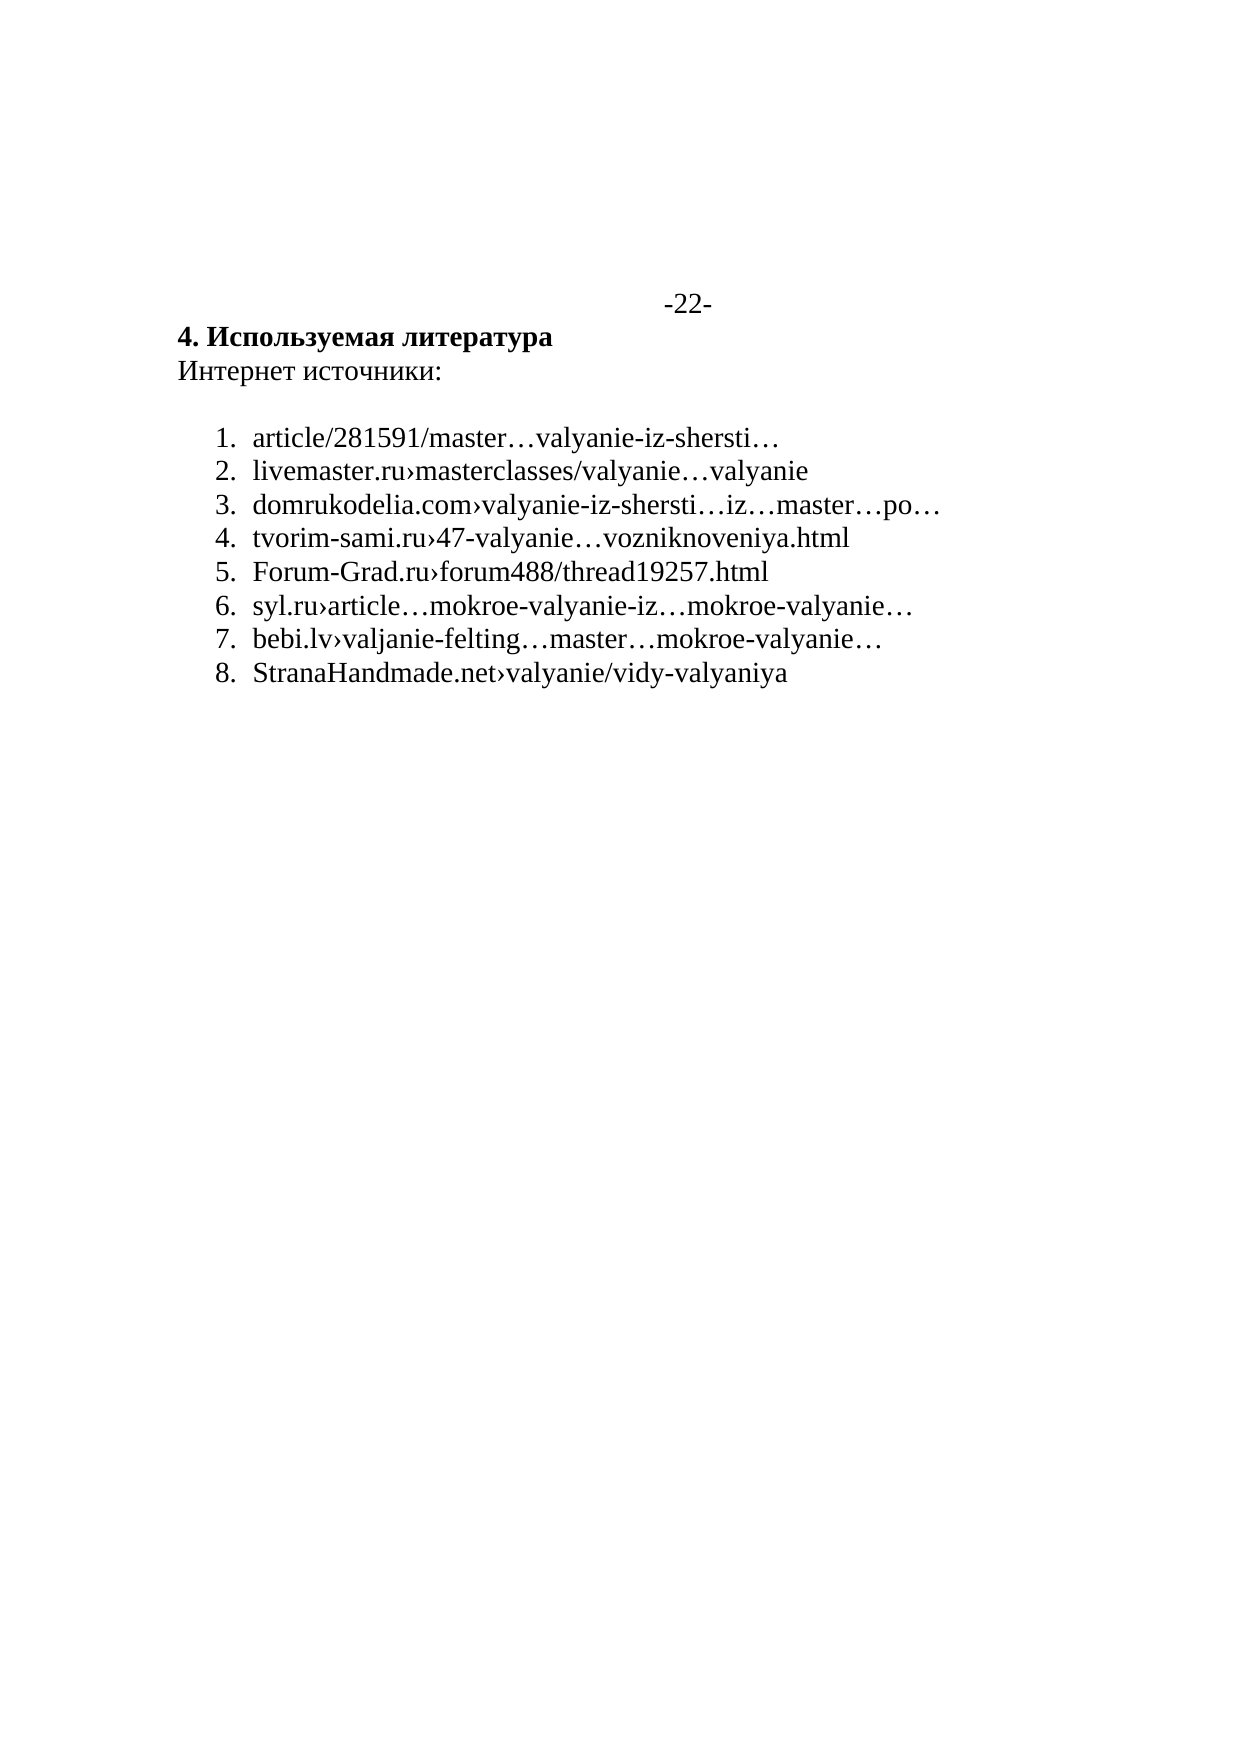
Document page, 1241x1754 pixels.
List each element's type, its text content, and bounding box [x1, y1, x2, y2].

list livemaster.ru›masterclasses/valyanie…valyanie [215, 453, 1152, 487]
text 4. Используемая литература [177, 319, 1152, 353]
list article/281591/master…valyanie-iz-shersti… [215, 420, 1152, 453]
list domrukodelia.com›valyanie-iz-shersti…iz…master…po… [215, 487, 1152, 521]
list Forum-Grad.ru›forum488/thread19257.html [215, 554, 1152, 588]
text -22- [224, 286, 1152, 319]
list syl.ru›article…mokroe-valyanie-iz…mokroe-valyanie… [215, 588, 1152, 621]
list StranaHandmade.net›valyanie/vidy-valyaniya [215, 655, 1152, 688]
list bebi.lv›valjanie-felting…master…mokroe-valyanie… [215, 621, 1152, 655]
list tvorim-sami.ru›47-valyanie…vozniknoveniya.html [215, 521, 1152, 554]
text Интернет источники: [177, 353, 1152, 386]
